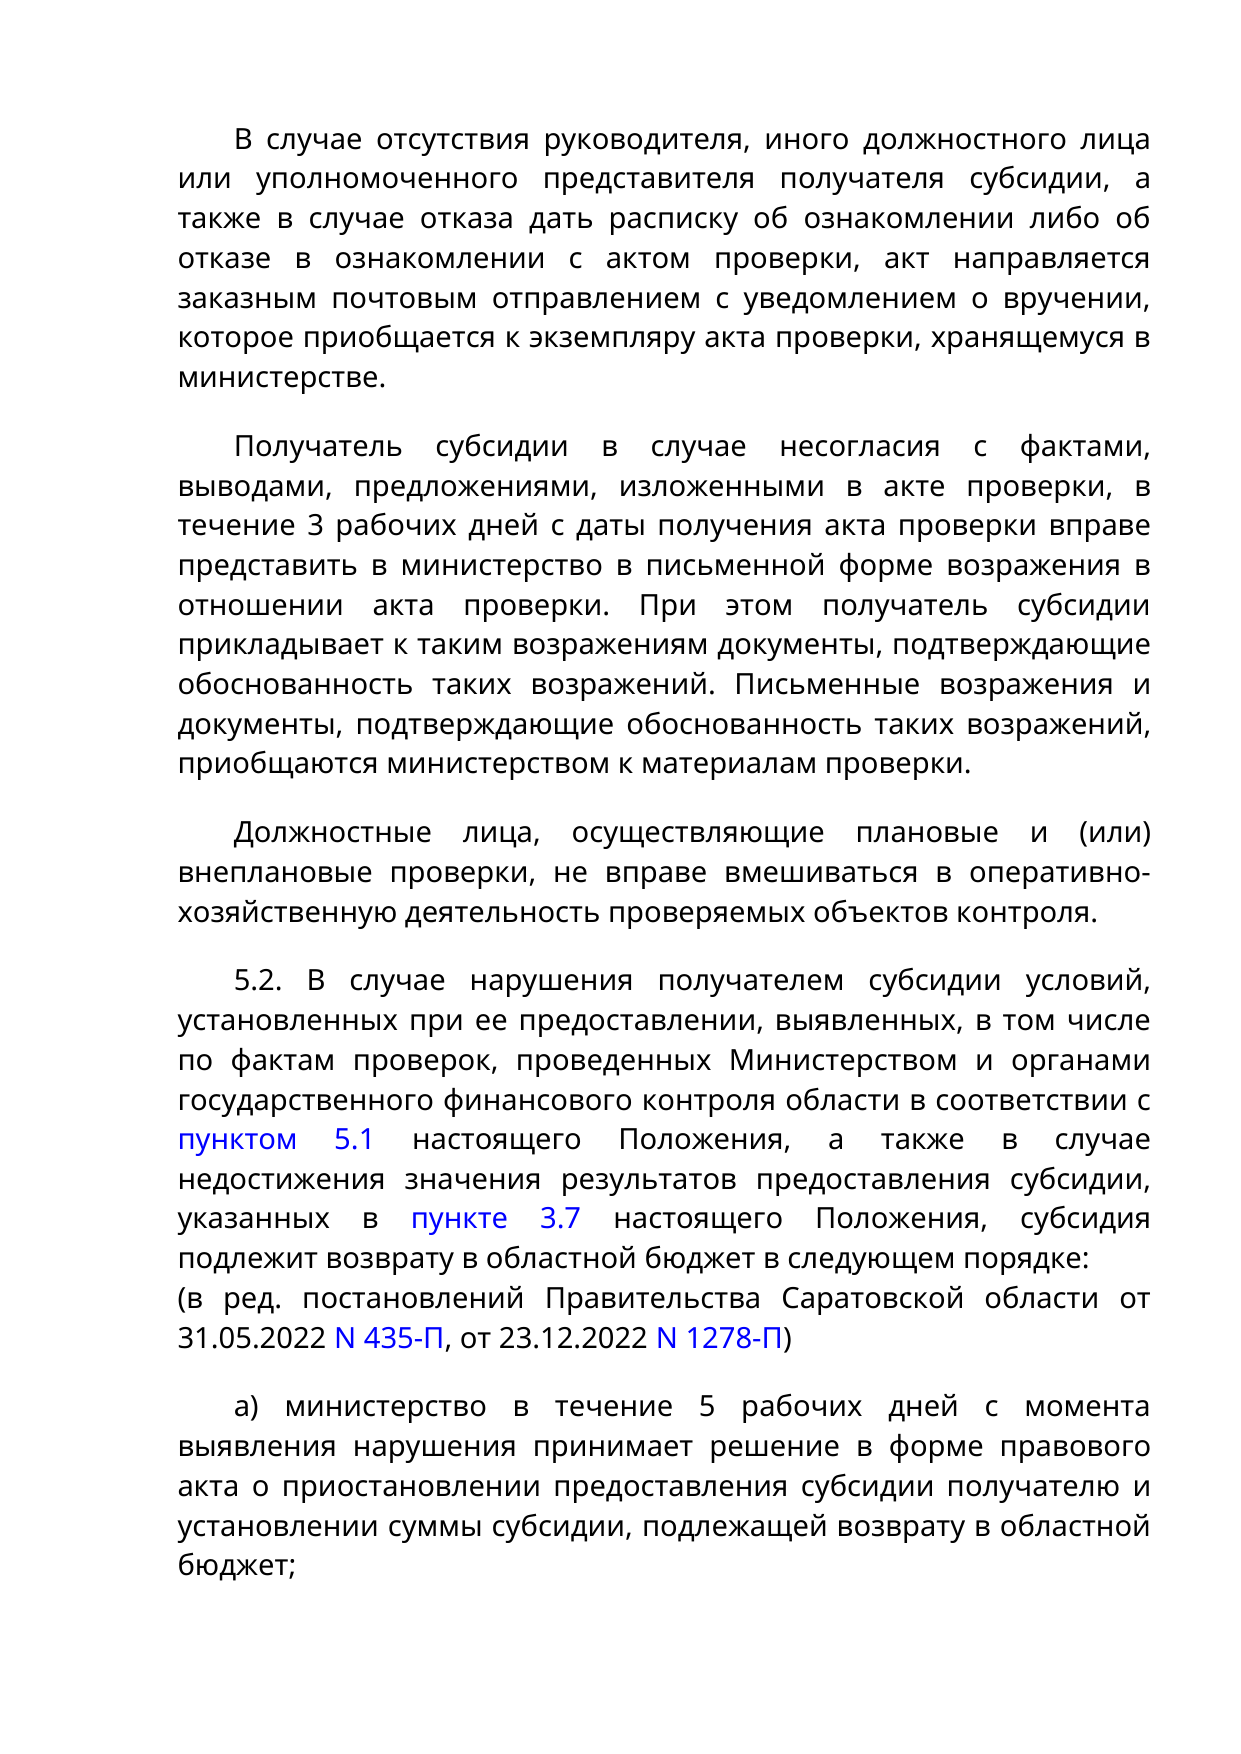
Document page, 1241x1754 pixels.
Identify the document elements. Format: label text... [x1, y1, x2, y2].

text а) министерство в течение 5 рабочих дней с момента выявления нарушения принимает решение в форме правового акта о приостановлении предоставления субсидии получателю и установлении суммы субсидии, подлежащей возврату в областной бюджет; [177, 1386, 1152, 1584]
text Должностные лица, осуществляющие плановые и (или) внеплановые проверки, не вправе вмешиваться в оперативно-хозяйственную деятельность проверяемых объектов контроля. [177, 811, 1152, 931]
text Получатель субсидии в случае несогласия с фактами, выводами, предложениями, изложенными в акте проверки, в течение 3 рабочих дней с даты получения акта проверки вправе представить в министерство в письменной форме возражения в отношении акта проверки. При этом получатель субсидии прикладывает к таким возражениям документы, подтверждающие обоснованность таких возражений. Письменные возражения и документы, подтверждающие обоснованность таких возражений, приобщаются министерством к материалам проверки. [177, 425, 1152, 782]
text (в ред. постановлений Правительства Саратовской области от 31.05.2022 N 435-П, от 23.12.2022 N 1278-П) [177, 1277, 1152, 1357]
text 5.2. В случае нарушения получателем субсидии условий, установленных при ее предоставлении, выявленных, в том числе по фактам проверок, проведенных Министерством и органами государственного финансового контроля области в соответствии с пунктом 5.1 настоящего Положения, а также в случае недостижения значения результатов предоставления субсидии, указанных в пункте 3.7 настоящего Положения, субсидия подлежит возврату в областной бюджет в следующем порядке: [177, 960, 1152, 1277]
text В случае отсутствия руководителя, иного должностного лица или уполномоченного представителя получателя субсидии, а также в случае отказа дать расписку об ознакомлении либо об отказе в ознакомлении с актом проверки, акт направляется заказным почтовым отправлением с уведомлением о вручении, которое приобщается к экземпляру акта проверки, хранящемуся в министерстве. [177, 118, 1152, 396]
